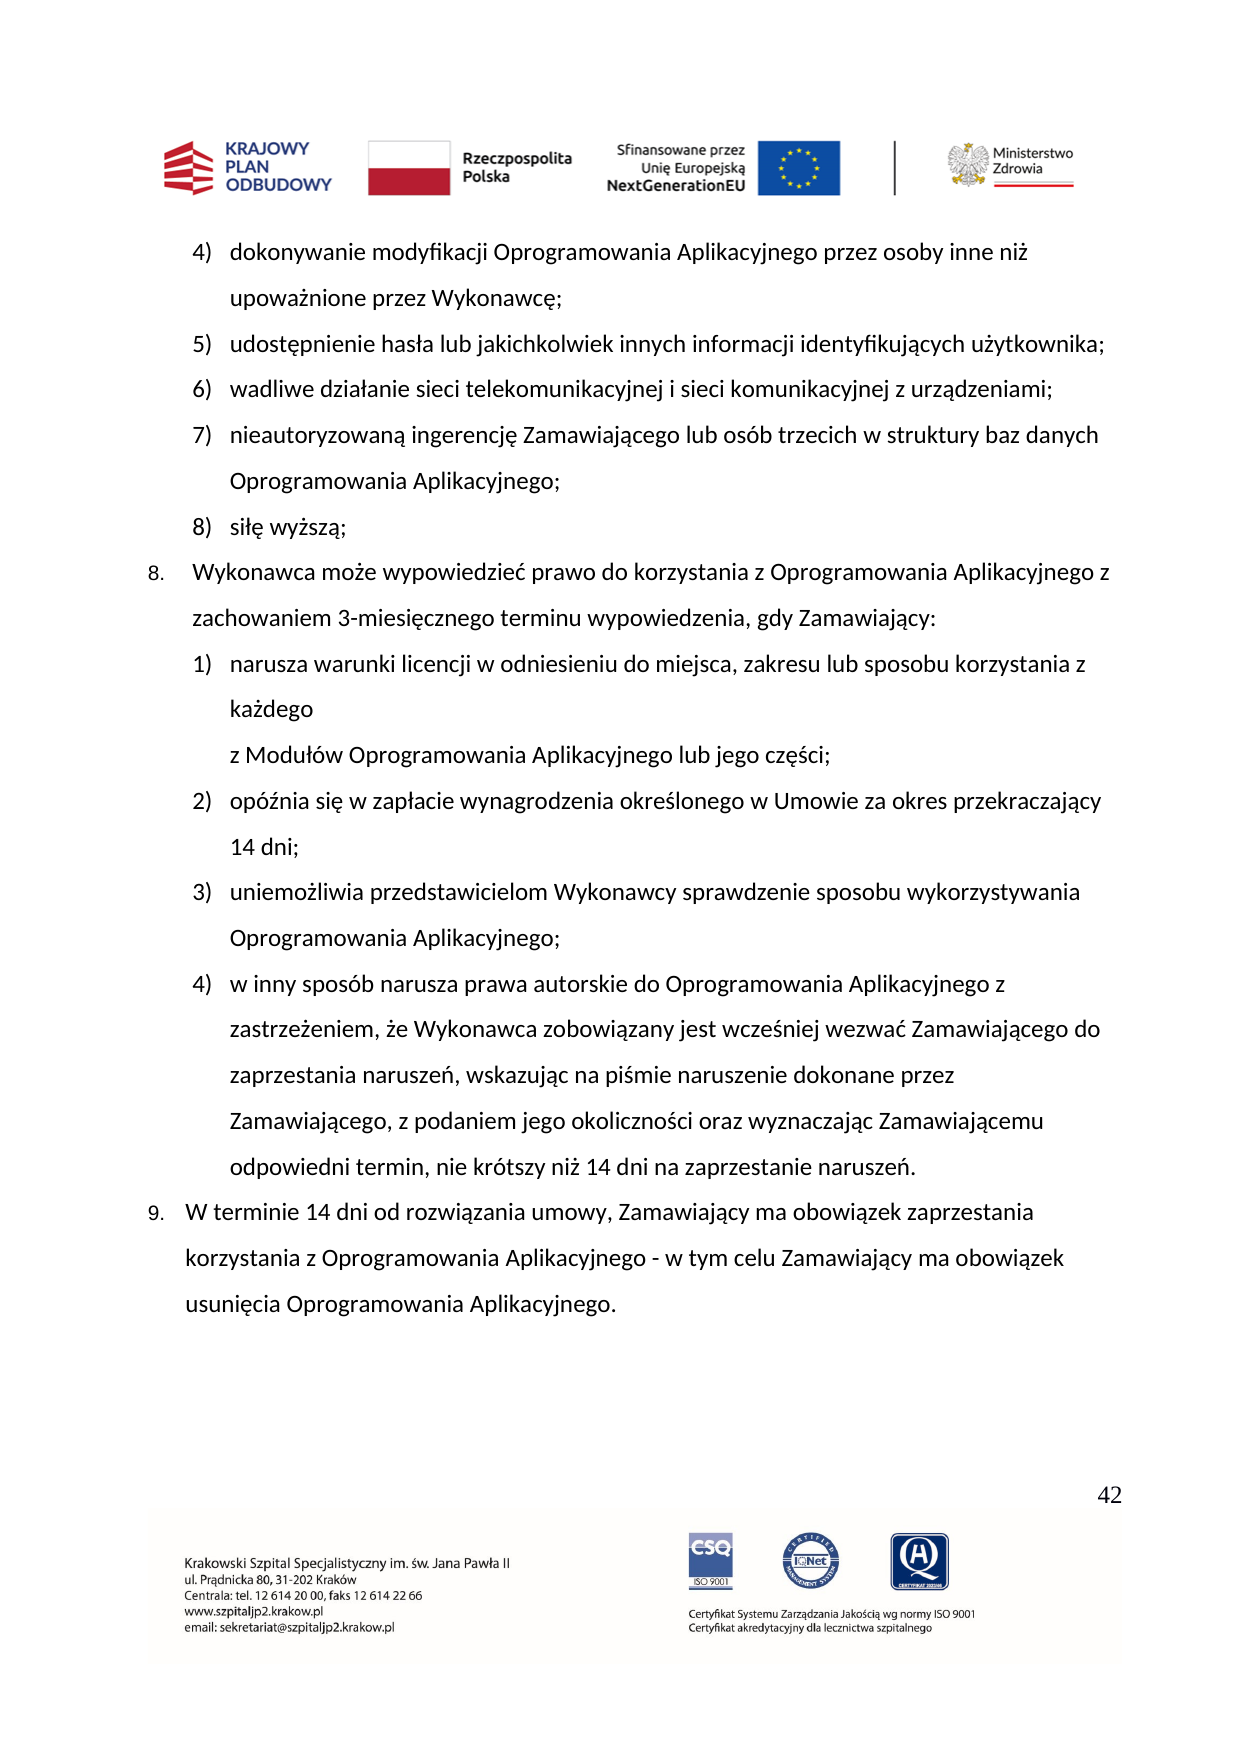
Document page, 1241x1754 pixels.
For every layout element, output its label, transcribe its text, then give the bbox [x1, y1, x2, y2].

list nieautoryzowaną ingerencję Zamawiającego lub osób trzecich w struktury baz danych Oprogramowania Aplikacyjnego; [192, 419, 1122, 495]
list udostępnienie hasła lub jakichkolwiek innych informacji identyfikujących użytkownika; [192, 328, 1122, 358]
list W terminie 14 dni od rozwiązania umowy, Zamawiający ma obowiązek zaprzestania korzystania z Oprogramowania Aplikacyjnego - w tym celu Zamawiający ma obowiązek usunięcia Oprogramowania Aplikacyjnego. [148, 1197, 1122, 1318]
list wadliwe działanie sieci telekomunikacyjnej i sieci komunikacyjnej z urządzeniami; [192, 373, 1122, 404]
list siłę wyższą; [192, 511, 1122, 541]
list uniemożliwia przedstawicielom Wykonawcy sprawdzenie sposobu wykorzystywania Oprogramowania Aplikacyjnego; [192, 876, 1122, 953]
picture [147, 118, 1093, 212]
picture [147, 1508, 1123, 1664]
list Wykonawca może wypowiedzieć prawo do korzystania z Oprogramowania Aplikacyjnego z zachowaniem 3-miesięcznego terminu wypowiedzenia, gdy Zamawiający: [148, 556, 1122, 633]
list narusza warunki licencji w odniesieniu do miejsca, zakresu lub sposobu korzystania z każdego z Modułów Oprogramowania Aplikacyjnego lub jego części; [192, 648, 1122, 770]
list w inny sposób narusza prawa autorskie do Oprogramowania Aplikacyjnego z zastrzeżeniem, że Wykonawca zobowiązany jest wcześniej wezwać Zamawiającego do zaprzestania naruszeń, wskazując na piśmie naruszenie dokonane przez Zamawiającego, z podaniem jego okoliczności oraz wyznaczając Zamawiającemu odpowiedni termin, nie krótszy niż 14 dni na zaprzestanie naruszeń. [192, 968, 1122, 1181]
list dokonywanie modyfikacji Oprogramowania Aplikacyjnego przez osoby inne niż upoważnione przez Wykonawcę; [192, 236, 1122, 312]
list opóźnia się w zapłacie wynagrodzenia określonego w Umowie za okres przekraczający 14 dni; [192, 785, 1122, 861]
